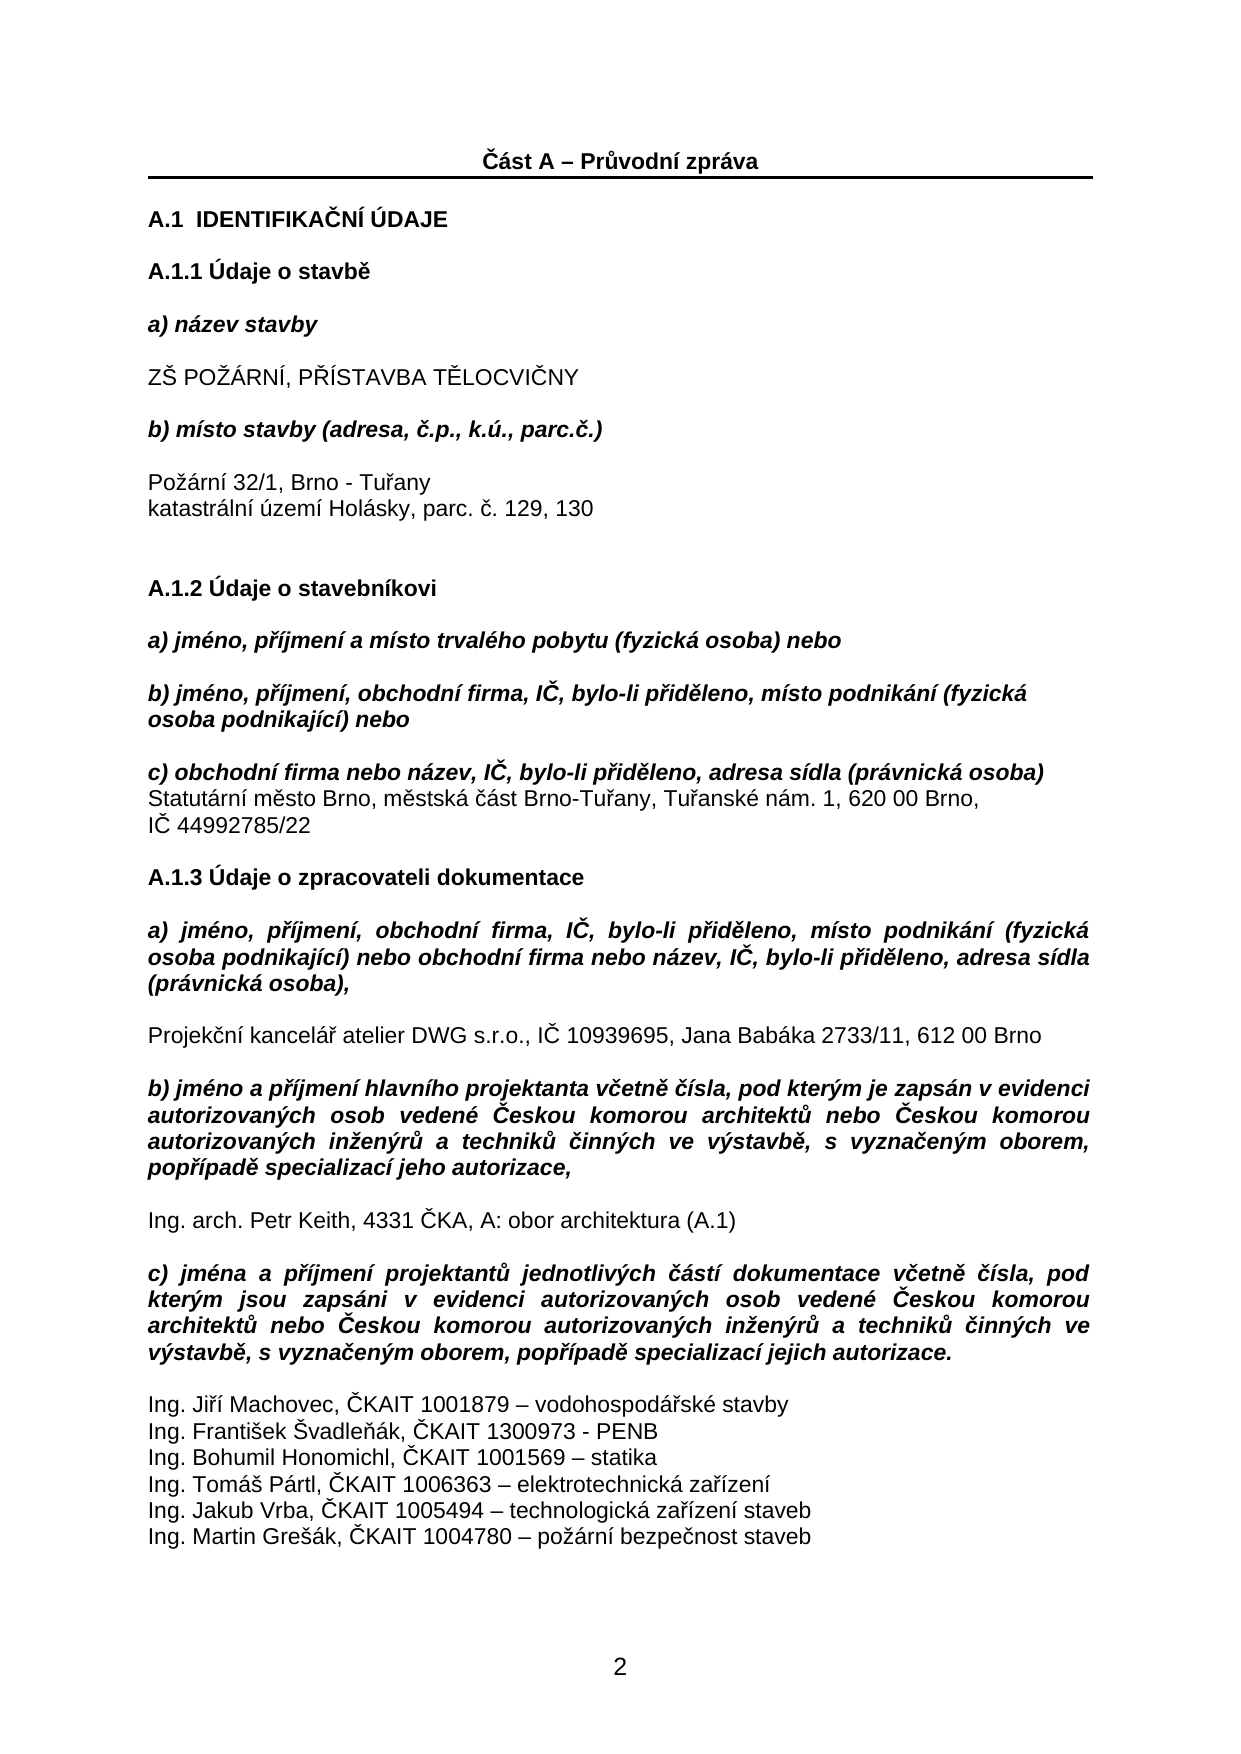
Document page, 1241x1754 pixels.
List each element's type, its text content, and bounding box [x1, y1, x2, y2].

text a) jméno, příjmení, obchodní firma, IČ, bylo-li přiděleno, místo podnikání (fyzická osoba podnikající) nebo obchodní firma nebo název, IČ, bylo-li přiděleno, adresa sídla (právnická osoba), [148, 917, 1093, 996]
text Ing. František Švadleňák, ČKAIT 1300973 - PENB [148, 1418, 1093, 1444]
text c) obchodní firma nebo název, IČ, bylo-li přiděleno, adresa sídla (právnická osoba) [148, 759, 1093, 785]
text A.1 IDENTIFIKAČNÍ ÚDAJE [148, 206, 1093, 232]
text Ing. Jakub Vrba, ČKAIT 1005494 – technologická zařízení staveb [148, 1497, 1093, 1523]
text katastrální území Holásky, parc. č. 129, 130 [148, 495, 1093, 522]
text Ing. Bohumil Honomichl, ČKAIT 1001569 – statika [148, 1444, 1093, 1471]
text Ing. arch. Petr Keith, 4331 ČKA, A: obor architektura (A.1) [148, 1207, 1093, 1233]
text ZŠ POŽÁRNÍ, PŘÍSTAVBA TĚLOCVIČNY [148, 364, 1093, 390]
text Ing. Tomáš Pártl, ČKAIT 1006363 – elektrotechnická zařízení [148, 1471, 1093, 1497]
text a) jméno, příjmení a místo trvalého pobytu (fyzická osoba) nebo [148, 627, 1093, 653]
text c) jména a příjmení projektantů jednotlivých částí dokumentace včetně čísla, pod kterým jsou zapsáni v evidenci autorizovaných osob vedené Českou komorou architektů nebo Českou komorou autorizovaných inženýrů a techniků činných ve výstavbě, s vyznačeným oborem, popřípadě specializací jejich autorizace. [148, 1260, 1093, 1365]
text b) místo stavby (adresa, č.p., k.ú., parc.č.) [148, 416, 1093, 443]
text b) jméno a příjmení hlavního projektanta včetně čísla, pod kterým je zapsán v evidenci autorizovaných osob vedené Českou komorou architektů nebo Českou komorou autorizovaných inženýrů a techniků činných ve výstavbě, s vyznačeným oborem, popřípadě specializací jeho autorizace, [148, 1075, 1093, 1181]
text Projekční kancelář atelier DWG s.r.o., IČ 10939695, Jana Babáka 2733/11, 612 00 Brno [148, 1022, 1093, 1049]
text A.1.2 Údaje o stavebníkovi [148, 574, 1093, 601]
text a) název stavby [148, 311, 1093, 337]
text A.1.1 Údaje o stavbě [148, 258, 1093, 284]
text Část A – Průvodní zpráva [148, 148, 1093, 176]
text Ing. Jiří Machovec, ČKAIT 1001879 – vodohospodářské stavby [148, 1391, 1093, 1418]
text A.1.3 Údaje o zpracovateli dokumentace [148, 864, 1093, 891]
text Požární 32/1, Brno - Tuřany [148, 469, 1093, 495]
text Ing. Martin Grešák, ČKAIT 1004780 – požární bezpečnost staveb [148, 1523, 1093, 1549]
text b) jméno, příjmení, obchodní firma, IČ, bylo-li přiděleno, místo podnikání (fyzická osoba podnikající) nebo [148, 680, 1093, 733]
text IČ 44992785/22 [148, 812, 1093, 838]
text Statutární město Brno, městská část Brno-Tuřany, Tuřanské nám. 1, 620 00 Brno, [148, 785, 1093, 812]
